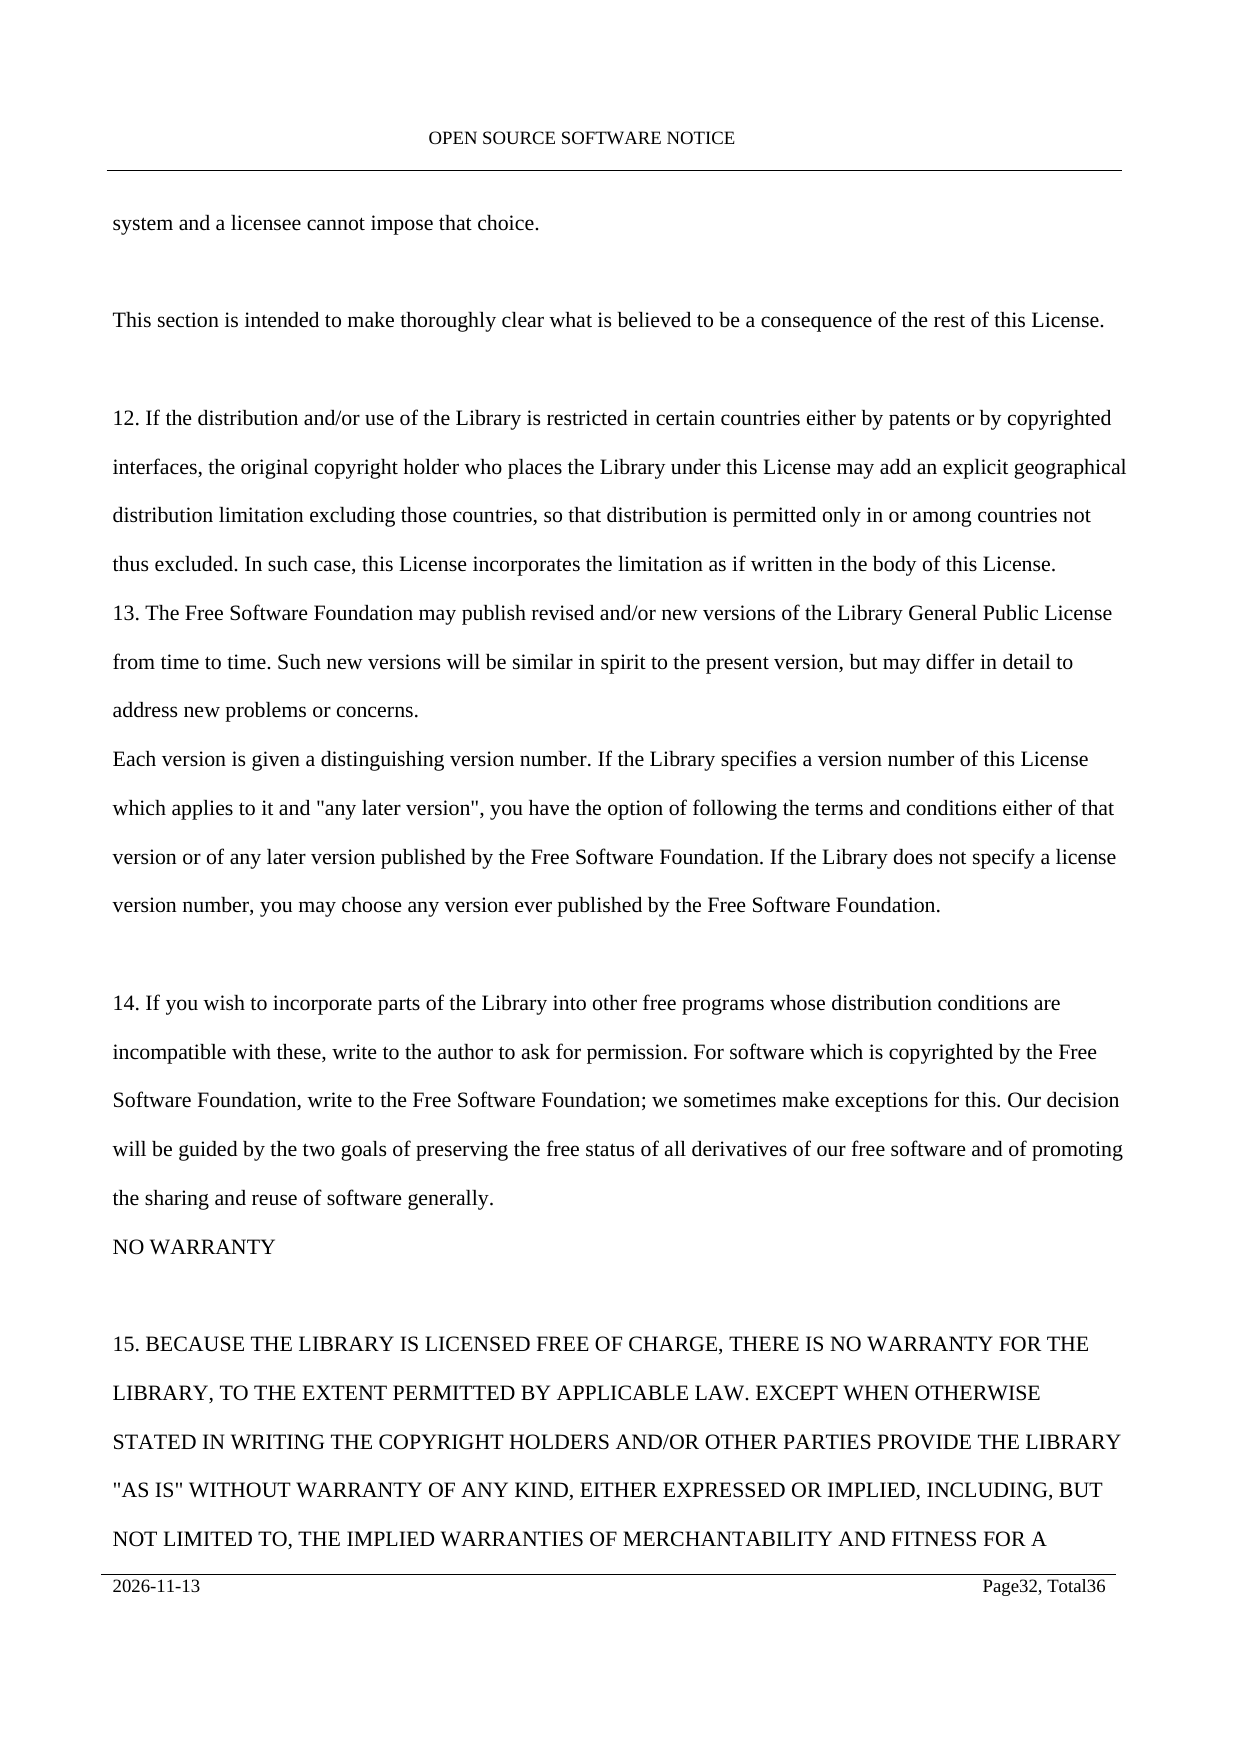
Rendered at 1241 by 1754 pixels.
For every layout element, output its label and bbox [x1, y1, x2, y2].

text [112, 206, 1128, 1555]
